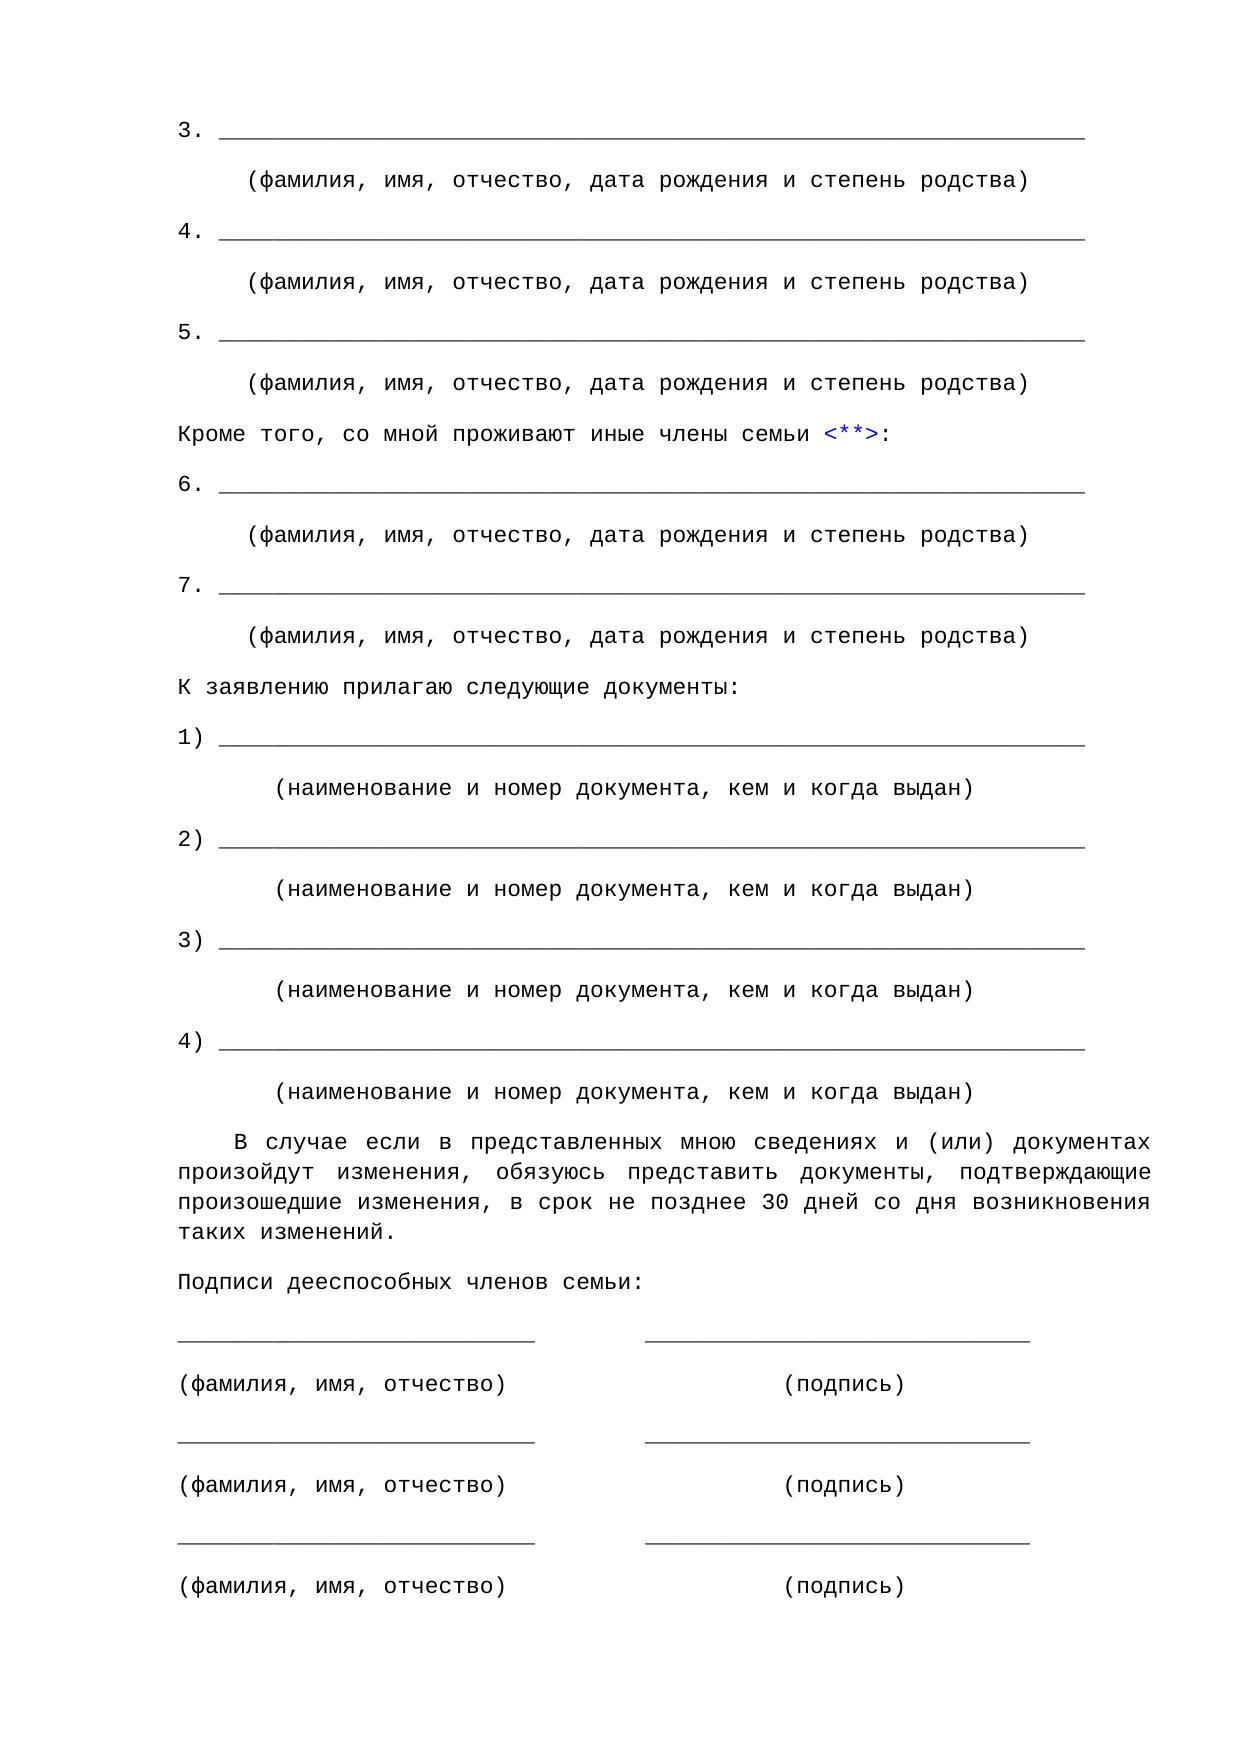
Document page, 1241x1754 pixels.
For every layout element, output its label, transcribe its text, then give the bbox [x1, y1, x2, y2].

text (фамилия, имя, отчество, дата рождения и степень родства) [177, 523, 1152, 549]
text К заявлению прилагаю следующие документы: [177, 675, 1152, 701]
text __________________________ ____________________________ [177, 1321, 1152, 1347]
text В случае если в представленных мною сведениях и (или) документах произойдут изменения, обязуюсь представить документы, подтверждающие произошедшие изменения, в срок не позднее 30 дней со дня возникновения таких изменений. [177, 1131, 1152, 1246]
text (наименование и номер документа, кем и когда выдан) [177, 776, 1152, 802]
text Кроме того, со мной проживают иные члены семьи <**>: [177, 422, 1152, 448]
text 3. _______________________________________________________________ [177, 118, 1152, 144]
text 1) _______________________________________________________________ [177, 726, 1152, 752]
text (фамилия, имя, отчество) (подпись) [177, 1372, 1152, 1398]
text Подписи дееспособных членов семьи: [177, 1271, 1152, 1297]
text 4. _______________________________________________________________ [177, 219, 1152, 245]
text (фамилия, имя, отчество, дата рождения и степень родства) [177, 371, 1152, 397]
text (фамилия, имя, отчество) (подпись) [177, 1473, 1152, 1499]
text 5. _______________________________________________________________ [177, 321, 1152, 347]
text 3) _______________________________________________________________ [177, 928, 1152, 954]
text __________________________ ____________________________ [177, 1422, 1152, 1448]
text (фамилия, имя, отчество, дата рождения и степень родства) [177, 270, 1152, 296]
text (наименование и номер документа, кем и когда выдан) [177, 1080, 1152, 1106]
text 4) _______________________________________________________________ [177, 1029, 1152, 1055]
text (наименование и номер документа, кем и когда выдан) [177, 877, 1152, 903]
text (наименование и номер документа, кем и когда выдан) [177, 979, 1152, 1005]
text 2) _______________________________________________________________ [177, 827, 1152, 853]
text 7. _______________________________________________________________ [177, 574, 1152, 600]
text (фамилия, имя, отчество, дата рождения и степень родства) [177, 624, 1152, 650]
text 6. _______________________________________________________________ [177, 472, 1152, 498]
text __________________________ ____________________________ [177, 1524, 1152, 1550]
text (фамилия, имя, отчество) (подпись) [177, 1574, 1152, 1600]
text (фамилия, имя, отчество, дата рождения и степень родства) [177, 169, 1152, 195]
